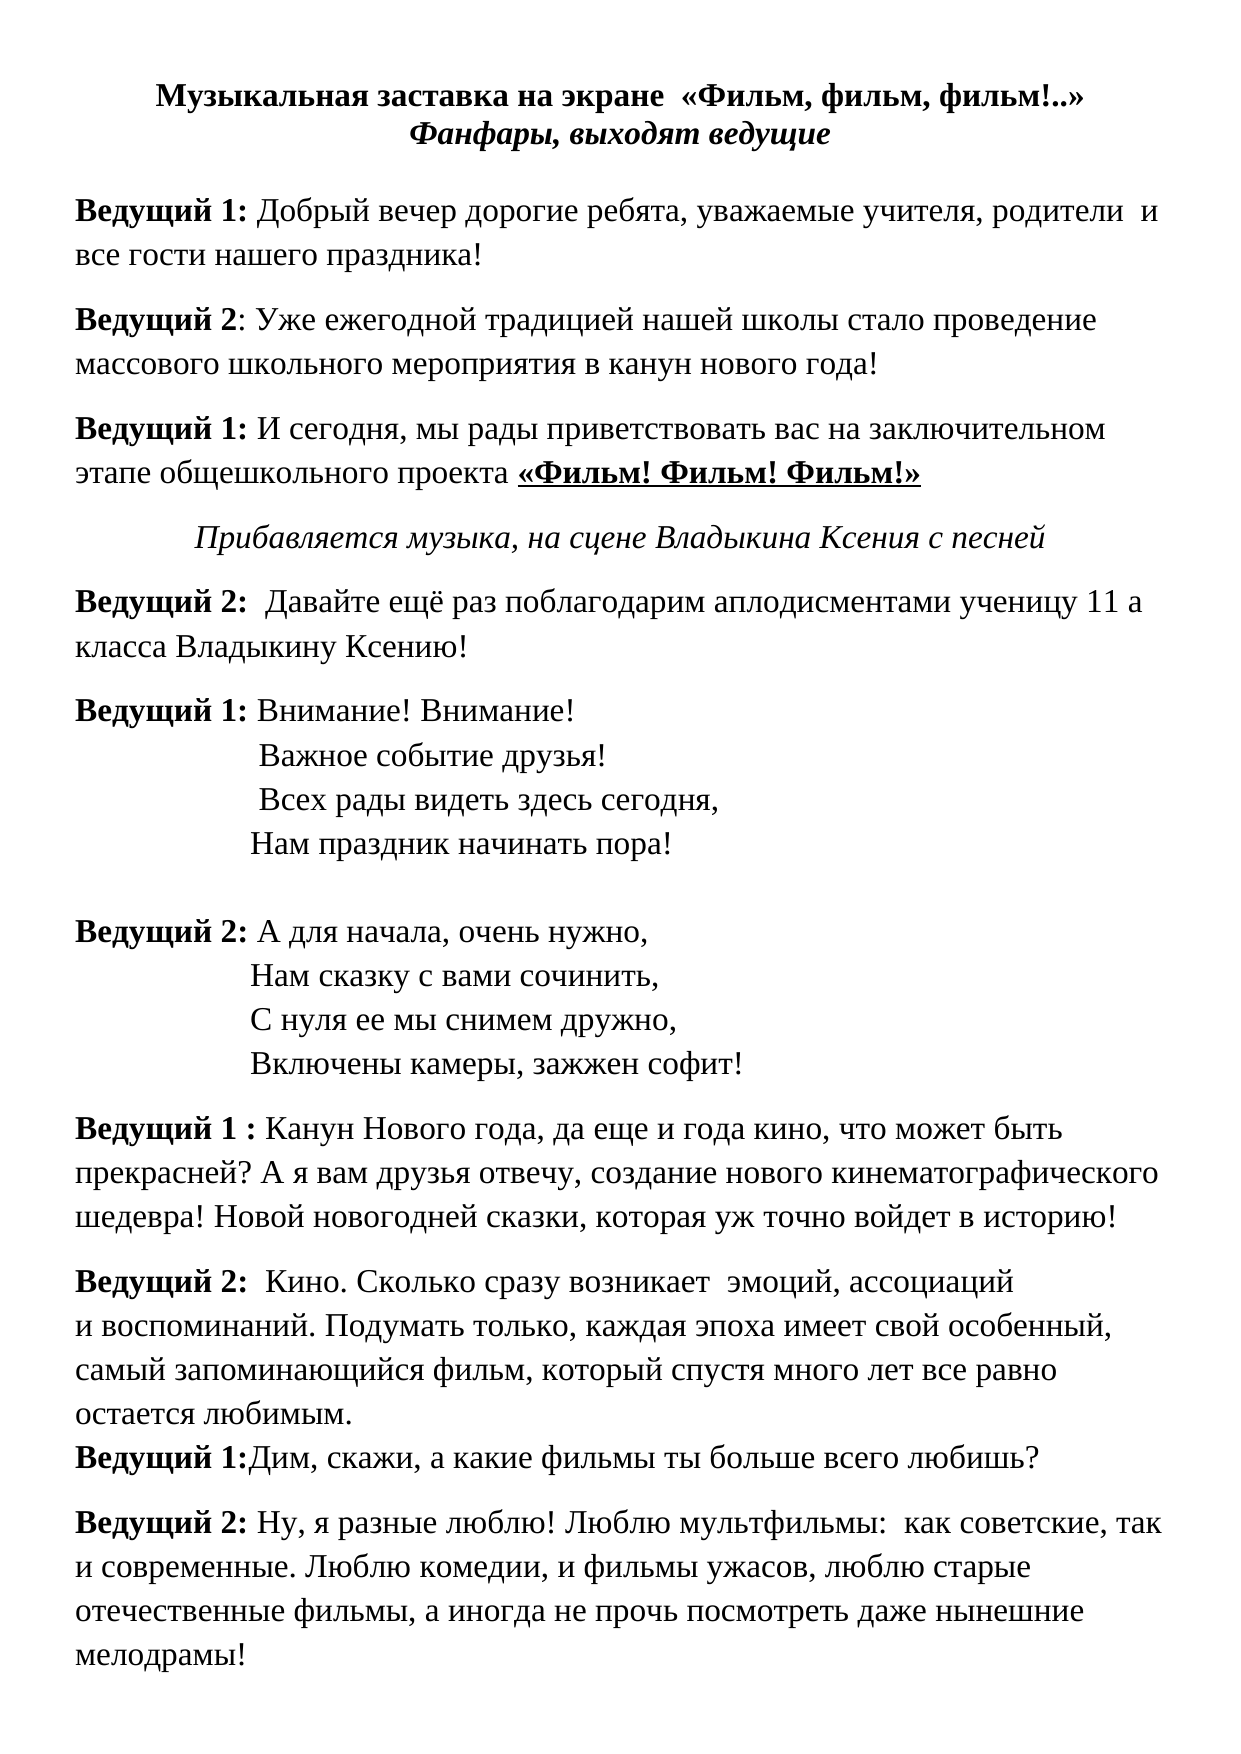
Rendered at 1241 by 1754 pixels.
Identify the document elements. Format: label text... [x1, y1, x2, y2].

text Прибавляется музыка, на сцене Владыкина Ксения с песней [75, 517, 1165, 555]
text Ведущий 2: Давайте ещё раз поблагодарим аплодисментами ученицу 11 а класса Владыкину Ксению! [75, 582, 1165, 664]
text Ведущий 1: Добрый вечер дорогие ребята, уважаемые учителя, родители и все гости нашего праздника! [75, 190, 1165, 272]
text Ведущий 1: Внимание! Внимание! Важное событие друзья! Всех рады видеть здесь сегодня, Нам праздник начинать пора! Ведущий 2: А для начала, очень нужно, Нам сказку с вами сочинить, С нуля ее мы снимем дружно, Включены камеры, зажжен софит! [75, 691, 1165, 1082]
text Ведущий 1 : Канун Нового года, да еще и года кино, что может быть прекрасней? А я вам друзья отвечу, создание нового кинематографического шедевра! Новой новогодней сказки, которая уж точно войдет в историю! [75, 1108, 1165, 1234]
text Ведущий 1: И сегодня, мы рады приветствовать вас на заключительном этапе общешкольного проекта «Фильм! Фильм! Фильм!» [75, 408, 1165, 490]
text Ведущий 2: Ну, я разные люблю! Люблю мультфильмы: как советские, так и современные. Люблю комедии, и фильмы ужасов, люблю старые отечественные фильмы, а иногда не прочь посмотреть даже нынешние мелодрамы! [75, 1502, 1165, 1673]
text Ведущий 2: Кино. Сколько сразу возникает эмоций, ассоциаций и воспоминаний. Подумать только, каждая эпоха имеет свой особенный, самый запоминающийся фильм, который спустя много лет все равно остается любимым. Ведущий 1:Дим, скажи, а какие фильмы ты больше всего любишь? [75, 1261, 1165, 1476]
text Фанфары, выходят ведущие [75, 113, 1165, 152]
text Ведущий 2: Уже ежегодной традицией нашей школы стало проведение массового школьного мероприятия в канун нового года! [75, 299, 1165, 381]
text Музыкальная заставка на экране «Фильм, фильм, фильм!..» [75, 75, 1165, 113]
